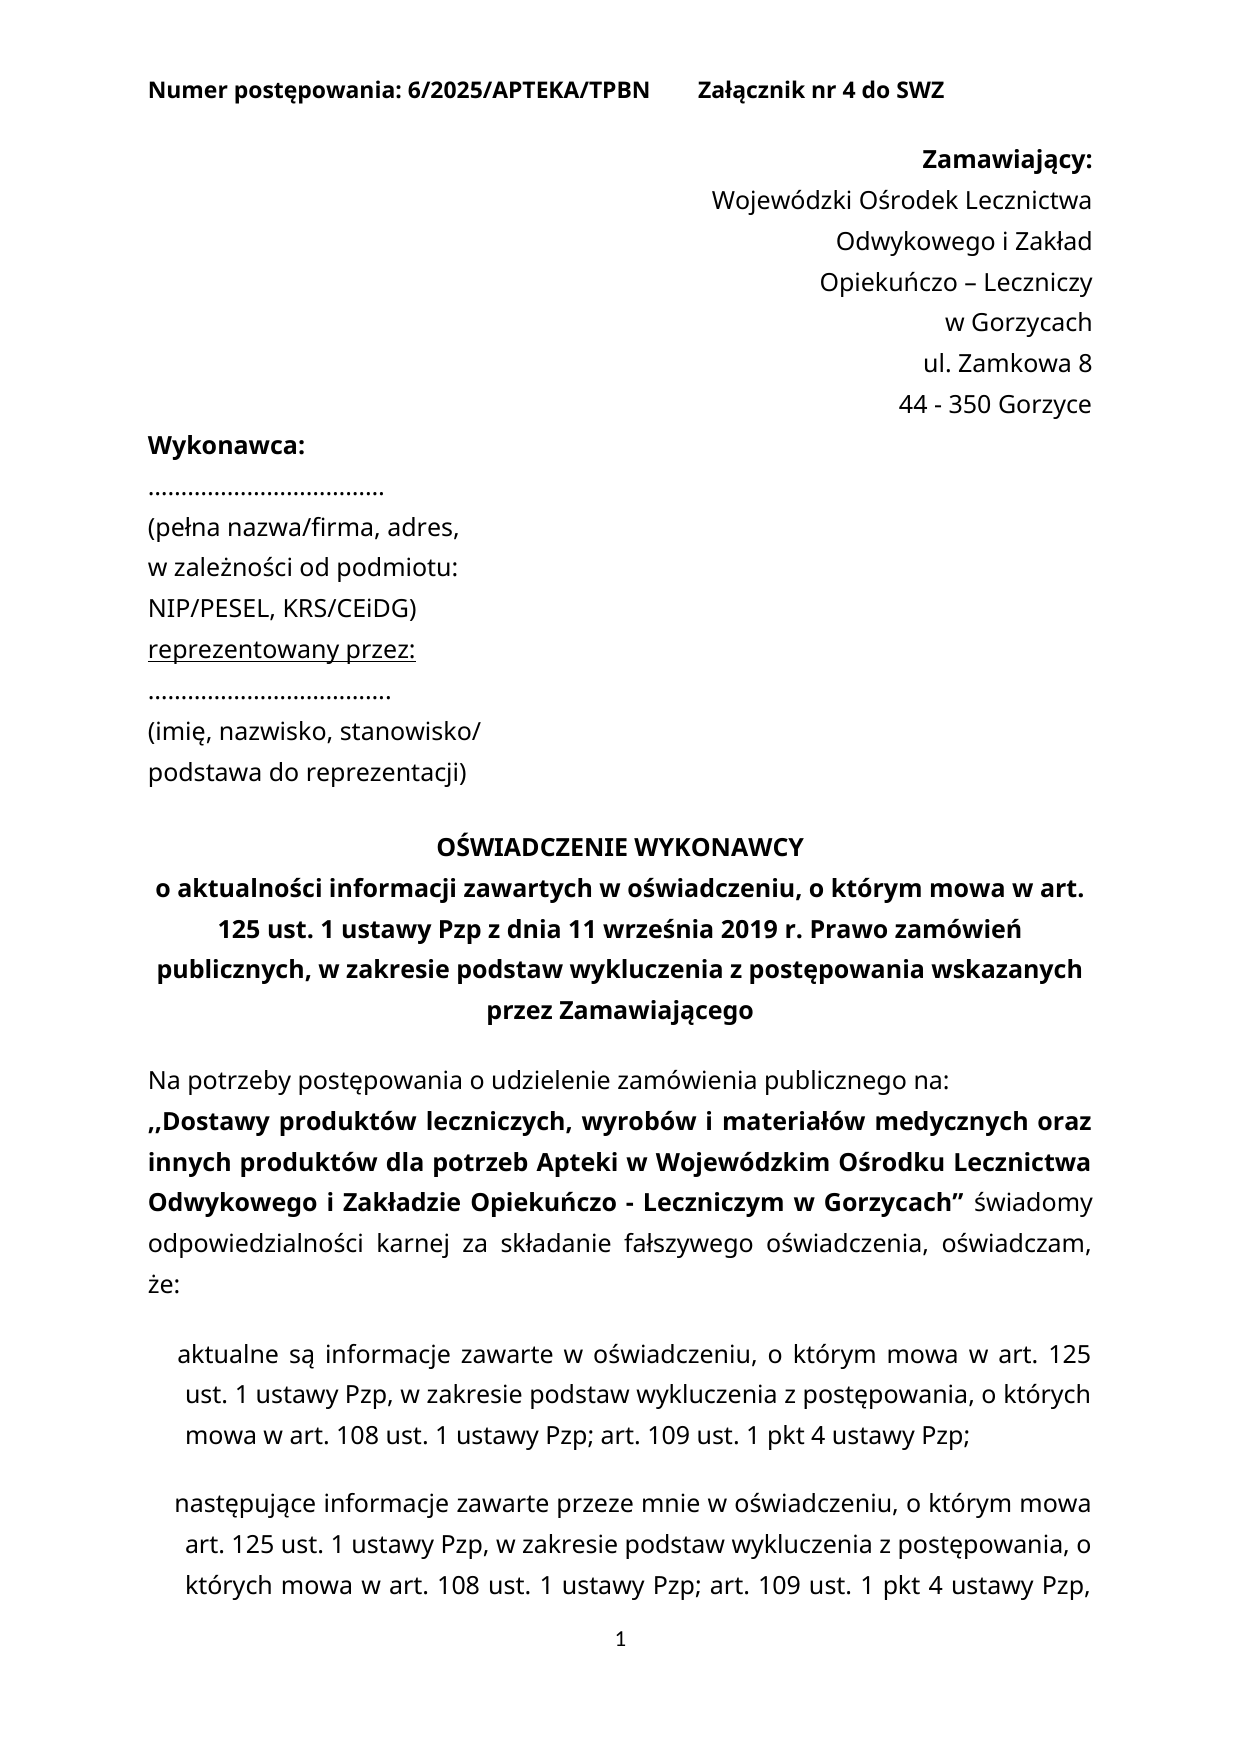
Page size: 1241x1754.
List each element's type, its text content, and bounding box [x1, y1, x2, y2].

text Opiekuńczo – Leczniczy [148, 264, 1093, 298]
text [148, 1486, 1093, 1602]
text aktualne są informacje zawarte w oświadczeniu, o którym mowa w art. 125 ust. 1 ustawy Pzp, w zakresie podstaw wykluczenia z postępowania, o których mowa w art. 108 ust. 1 ustawy Pzp; art. 109 ust. 1 pkt 4 ustawy Pzp; [148, 1336, 1093, 1452]
text ……………………………… [148, 468, 1093, 502]
text OŚWIADCZENIE WYKONAWCY [148, 829, 1093, 864]
text ,,Dostawy produktów leczniczych, wyrobów i materiałów medycznych oraz innych produktów dla potrzeb Apteki w Wojewódzkim Ośrodku Lecznictwa Odwykowego i Zakładzie Opiekuńczo - Leczniczym w Gorzycach” świadomy odpowiedzialności karnej za składanie fałszywego oświadczenia, oświadczam, że: [148, 1103, 1093, 1301]
text Zamawiający: [147, 142, 1093, 176]
text Odwykowego i Zakład [148, 223, 1093, 257]
text podstawa do reprezentacji) [148, 754, 1093, 788]
text Na potrzeby postępowania o udzielenie zamówienia publicznego na: [148, 1062, 1093, 1097]
text reprezentowany przez: [148, 632, 1093, 666]
text (pełna nazwa/firma, adres, [148, 509, 1093, 543]
text Wojewódzki Ośrodek Lecznictwa [148, 183, 1093, 217]
text o aktualności informacji zawartych w oświadczeniu, o którym mowa w art. 125 ust. 1 ustawy Pzp z dnia 11 września 2019 r. Prawo zamówień publicznych, w zakresie podstaw wykluczenia z postępowania wskazanych przez Zamawiającego [148, 870, 1093, 1027]
text ul. Zamkowa 8 [148, 346, 1093, 380]
text Wykonawca: [148, 428, 1093, 462]
text NIP/PESEL, KRS/CEiDG) [148, 591, 1093, 625]
text (imię, nazwisko, stanowisko/ [148, 713, 1093, 747]
text w Gorzycach [148, 305, 1093, 339]
text w zależności od podmiotu: [148, 550, 1093, 584]
text ………………………………. [148, 673, 1093, 707]
text 44 - 350 Gorzyce [148, 387, 1093, 421]
